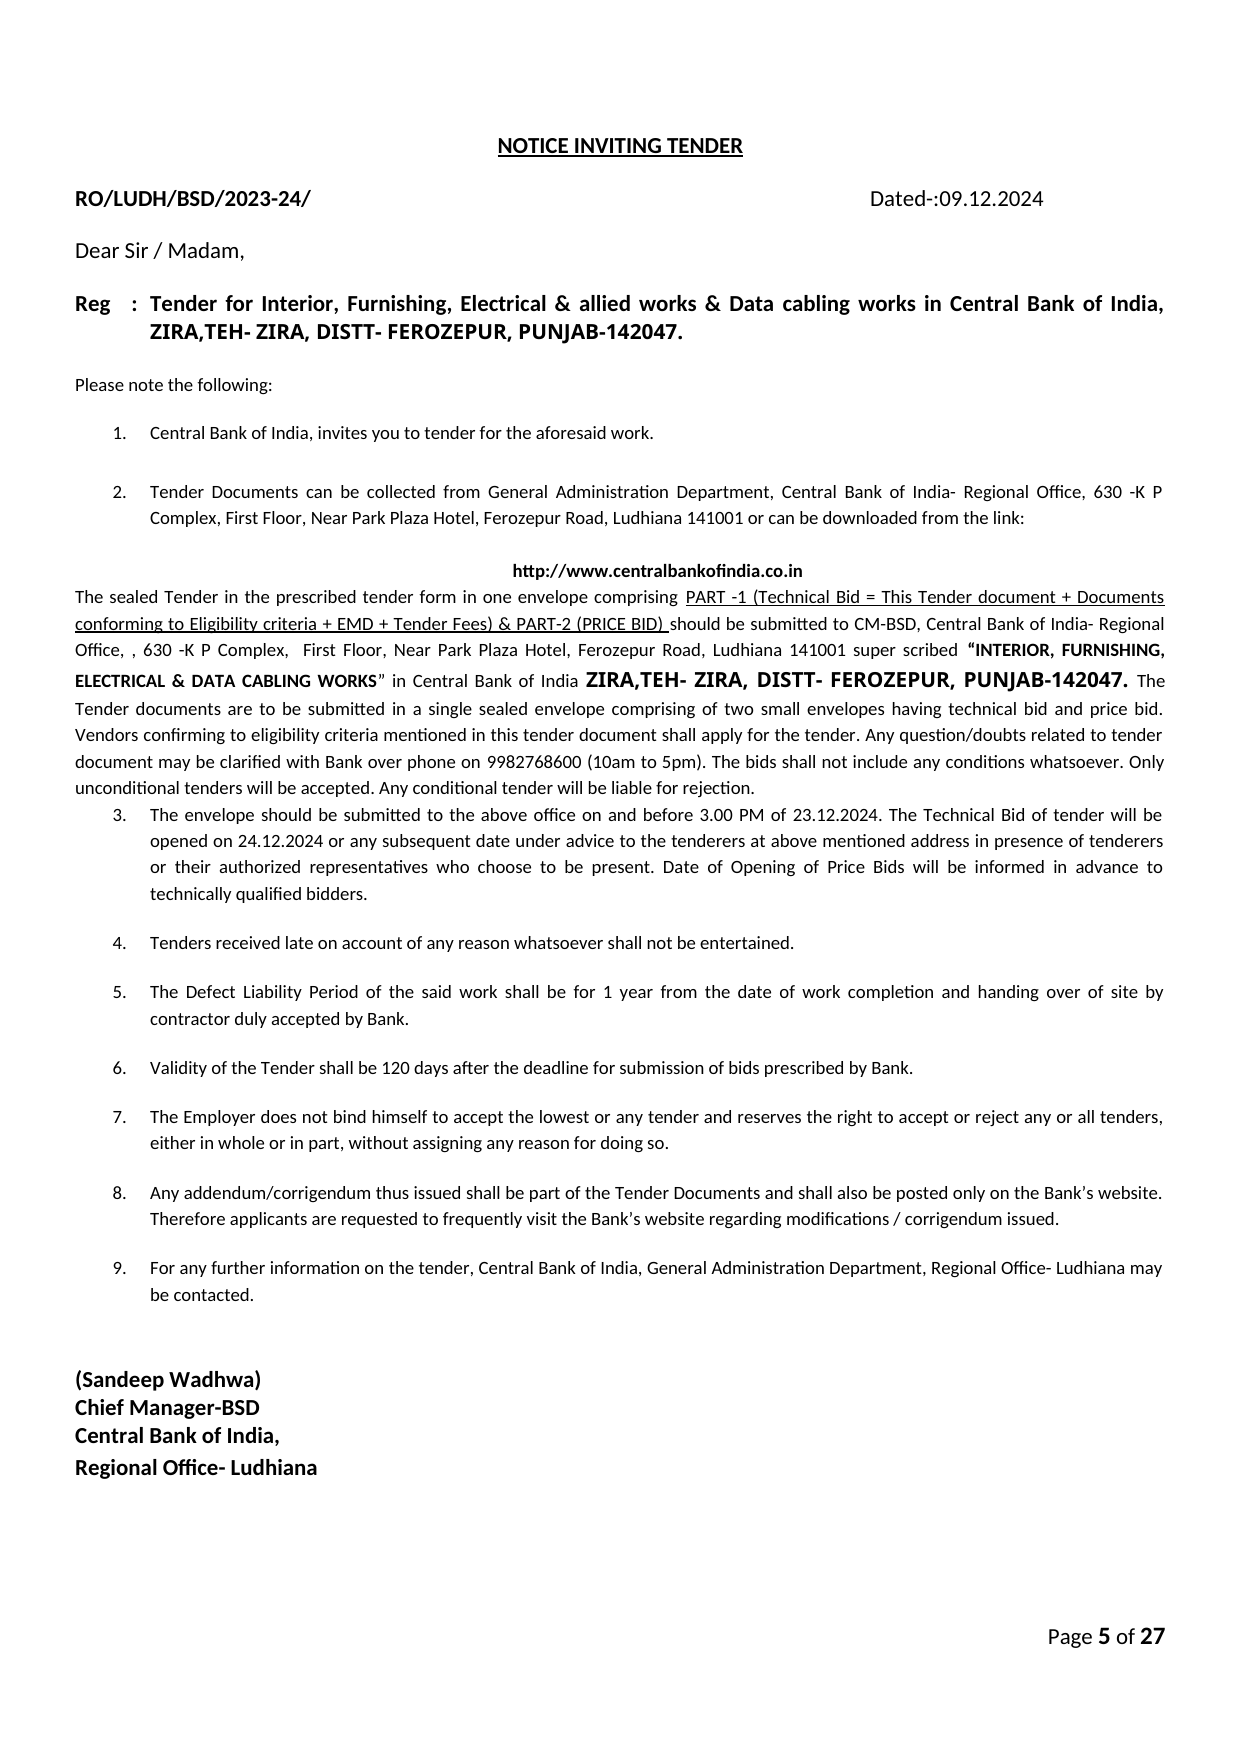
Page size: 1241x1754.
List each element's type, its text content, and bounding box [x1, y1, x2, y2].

text Reg : Tender for Interior, Furnishing, Electrical & allied works & Data cabling works in Central Bank of India, ZIRA,TEH- ZIRA, DISTT- FEROZEPUR, PUNJAB-142047. [75, 289, 1165, 346]
text NOTICE INVITING TENDER [75, 131, 1165, 159]
list Tenders received late on account of any reason whatsoever shall not be entertained. [112, 931, 1165, 954]
text (Sandeep Wadhwa) [75, 1365, 1165, 1393]
text Please note the following: [75, 374, 1165, 397]
list Validity of the Tender shall be 120 days after the deadline for submission of bids prescribed by Bank. [112, 1056, 1165, 1079]
list For any further information on the tender, Central Bank of India, General Administration Department, Regional Office- Ludhiana may be contacted. [112, 1256, 1165, 1306]
list Tender Documents can be collected from General Administration Department, Central Bank of India- Regional Office, 630 -K P Complex, First Floor, Near Park Plaza Hotel, Ferozepur Road, Ludhiana 141001 or can be downloaded from the link: [112, 480, 1165, 529]
text Central Bank of India, [75, 1421, 1165, 1449]
text RO/LUDH/BSD/2023-24/ Dated-:09.12.2024 [75, 184, 1165, 212]
text http://www.centralbankofindia.co.in [150, 559, 1165, 582]
list Central Bank of India, invites you to tender for the aforesaid work. [112, 421, 1165, 444]
text Chief Manager-BSD [75, 1393, 1165, 1421]
text Regional Office- Ludhiana [75, 1453, 1165, 1481]
text The sealed Tender in the prescribed tender form in one envelope comprising PART -1 (Technical Bid = This Tender document + Documents conforming to Eligibility criteria + EMD + Tender Fees) & PART-2 (PRICE BID) should be submitted to CM-BSD, Central Bank of India- Regional Office, , 630 -K P Complex, First Floor, Near Park Plaza Hotel, Ferozepur Road, Ludhiana 141001 super scribed “INTERIOR, FURNISHING, ELECTRICAL & DATA CABLING WORKS” in Central Bank of India ZIRA,TEH- ZIRA, DISTT- FEROZEPUR, PUNJAB-142047. The Tender documents are to be submitted in a single sealed envelope comprising of two small envelopes having technical bid and price bid. Vendors confirming to eligibility criteria mentioned in this tender document shall apply for the tender. Any question/doubts related to tender document may be clarified with Bank over phone on 9982768600 (10am to 5pm). The bids shall not include any conditions whatsoever. Only unconditional tenders will be accepted. Any conditional tender will be liable for rejection. [75, 586, 1165, 799]
list Any addendum/corrigendum thus issued shall be part of the Tender Documents and shall also be posted only on the Bank’s website. Therefore applicants are requested to frequently visit the Bank’s website regarding modifications / corrigendum issued. [112, 1181, 1165, 1230]
list The Defect Liability Period of the said work shall be for 1 year from the date of work completion and handing over of site by contractor duly accepted by Bank. [112, 980, 1165, 1029]
list The envelope should be submitted to the above office on and before 3.00 PM of 23.12.2024. The Technical Bid of tender will be opened on 24.12.2024 or any subsequent date under advice to the tenderers at above mentioned address in presence of tenderers or their authorized representatives who choose to be present. Date of Opening of Price Bids will be informed in advance to technically qualified bidders. [112, 803, 1165, 905]
text Dear Sir / Madam, [75, 236, 1165, 264]
list The Employer does not bind himself to accept the lowest or any tender and reserves the right to accept or reject any or all tenders, either in whole or in part, without assigning any reason for doing so. [112, 1105, 1165, 1154]
